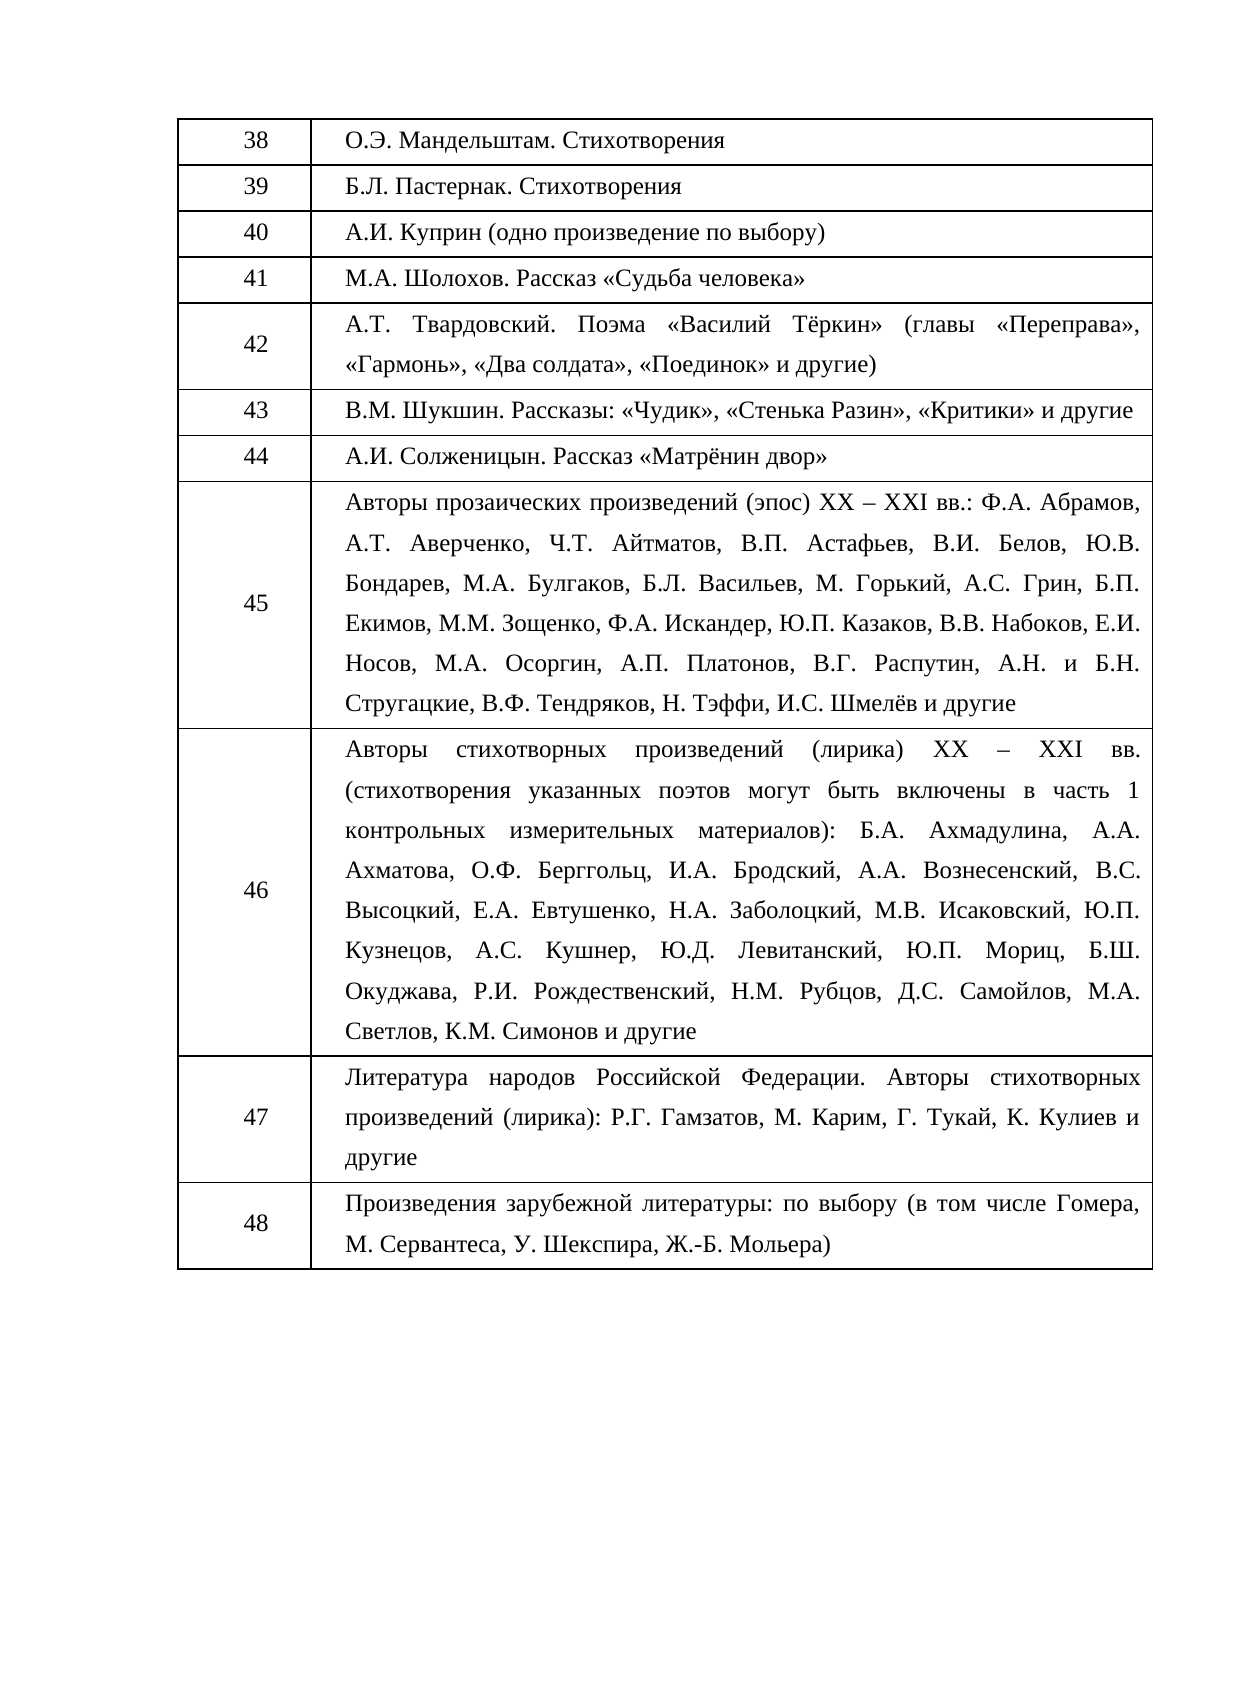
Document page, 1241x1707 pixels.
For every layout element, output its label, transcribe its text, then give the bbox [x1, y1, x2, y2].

table_cell 40 [179, 212, 310, 256]
table_cell В.М. Шукшин. Рассказы: «Чудик», «Стенька Разин», «Критики» и другие [312, 390, 1152, 434]
table_cell А.И. Солженицын. Рассказ «Матрёнин двор» [312, 436, 1152, 481]
table_cell 48 [179, 1183, 310, 1268]
table_cell 43 [179, 390, 310, 434]
table_cell А.И. Куприн (одно произведение по выбору) [312, 212, 1152, 256]
table_cell М.А. Шолохов. Рассказ «Судьба человека» [312, 258, 1152, 302]
table_cell 47 [179, 1057, 310, 1182]
table_cell Произведения зарубежной литературы: по выбору (в том числе Гомера, М. Сервантеса, У. Шекспира, Ж.-Б. Мольера) [312, 1183, 1152, 1268]
table_cell 39 [179, 166, 310, 210]
table_cell Б.Л. Пастернак. Стихотворения [312, 166, 1152, 210]
table_cell Авторы стихотворных произведений (лирика) XX – XXI вв. (стихотворения указанных поэтов могут быть включены в часть 1 контрольных измерительных материалов): Б.А. Ахмадулина, А.А. Ахматова, О.Ф. Берггольц, И.А. Бродский, А.А. Вознесенский, B.C. Высоцкий, Е.А. Евтушенко, Н.А. Заболоцкий, М.В. Исаковский, Ю.П. Кузнецов, А.С. Кушнер, Ю.Д. Левитанский, Ю.П. Мориц, Б.Ш. Окуджава, Р.И. Рождественский, Н.М. Рубцов, Д.С. Самойлов, М.А. Светлов, К.М. Симонов и другие [312, 729, 1152, 1055]
table_cell 45 [179, 482, 310, 728]
table_cell 44 [179, 436, 310, 481]
table_cell Авторы прозаических произведений (эпос) XX – XXI вв.: Ф.А. Абрамов, А.Т. Аверченко, Ч.Т. Айтматов, В.П. Астафьев, В.И. Белов, Ю.В. Бондарев, М.А. Булгаков, Б.Л. Васильев, М. Горький, А.С. Грин, Б.П. Екимов, М.М. Зощенко, Ф.А. Искандер, Ю.П. Казаков, В.В. Набоков, Е.И. Носов, М.А. Осоргин, А.П. Платонов, В.Г. Распутин, A.Н. и Б.Н. Стругацкие, В.Ф. Тендряков, Н. Тэффи, И.С. Шмелёв и другие [312, 482, 1152, 728]
table_cell А.Т. Твардовский. Поэма «Василий Тёркин» (главы «Переправа», «Гармонь», «Два солдата», «Поединок» и другие) [312, 304, 1152, 388]
table_cell 41 [179, 258, 310, 302]
table_cell 38 [179, 120, 310, 164]
table_cell О.Э. Мандельштам. Стихотворения [312, 120, 1152, 164]
table_cell 42 [179, 304, 310, 388]
table_cell Литература народов Российской Федерации. Авторы стихотворных произведений (лирика): Р.Г. Гамзатов, М. Карим, Г. Тукай, К. Кулиев и другие [312, 1057, 1152, 1182]
table_cell 46 [179, 729, 310, 1055]
